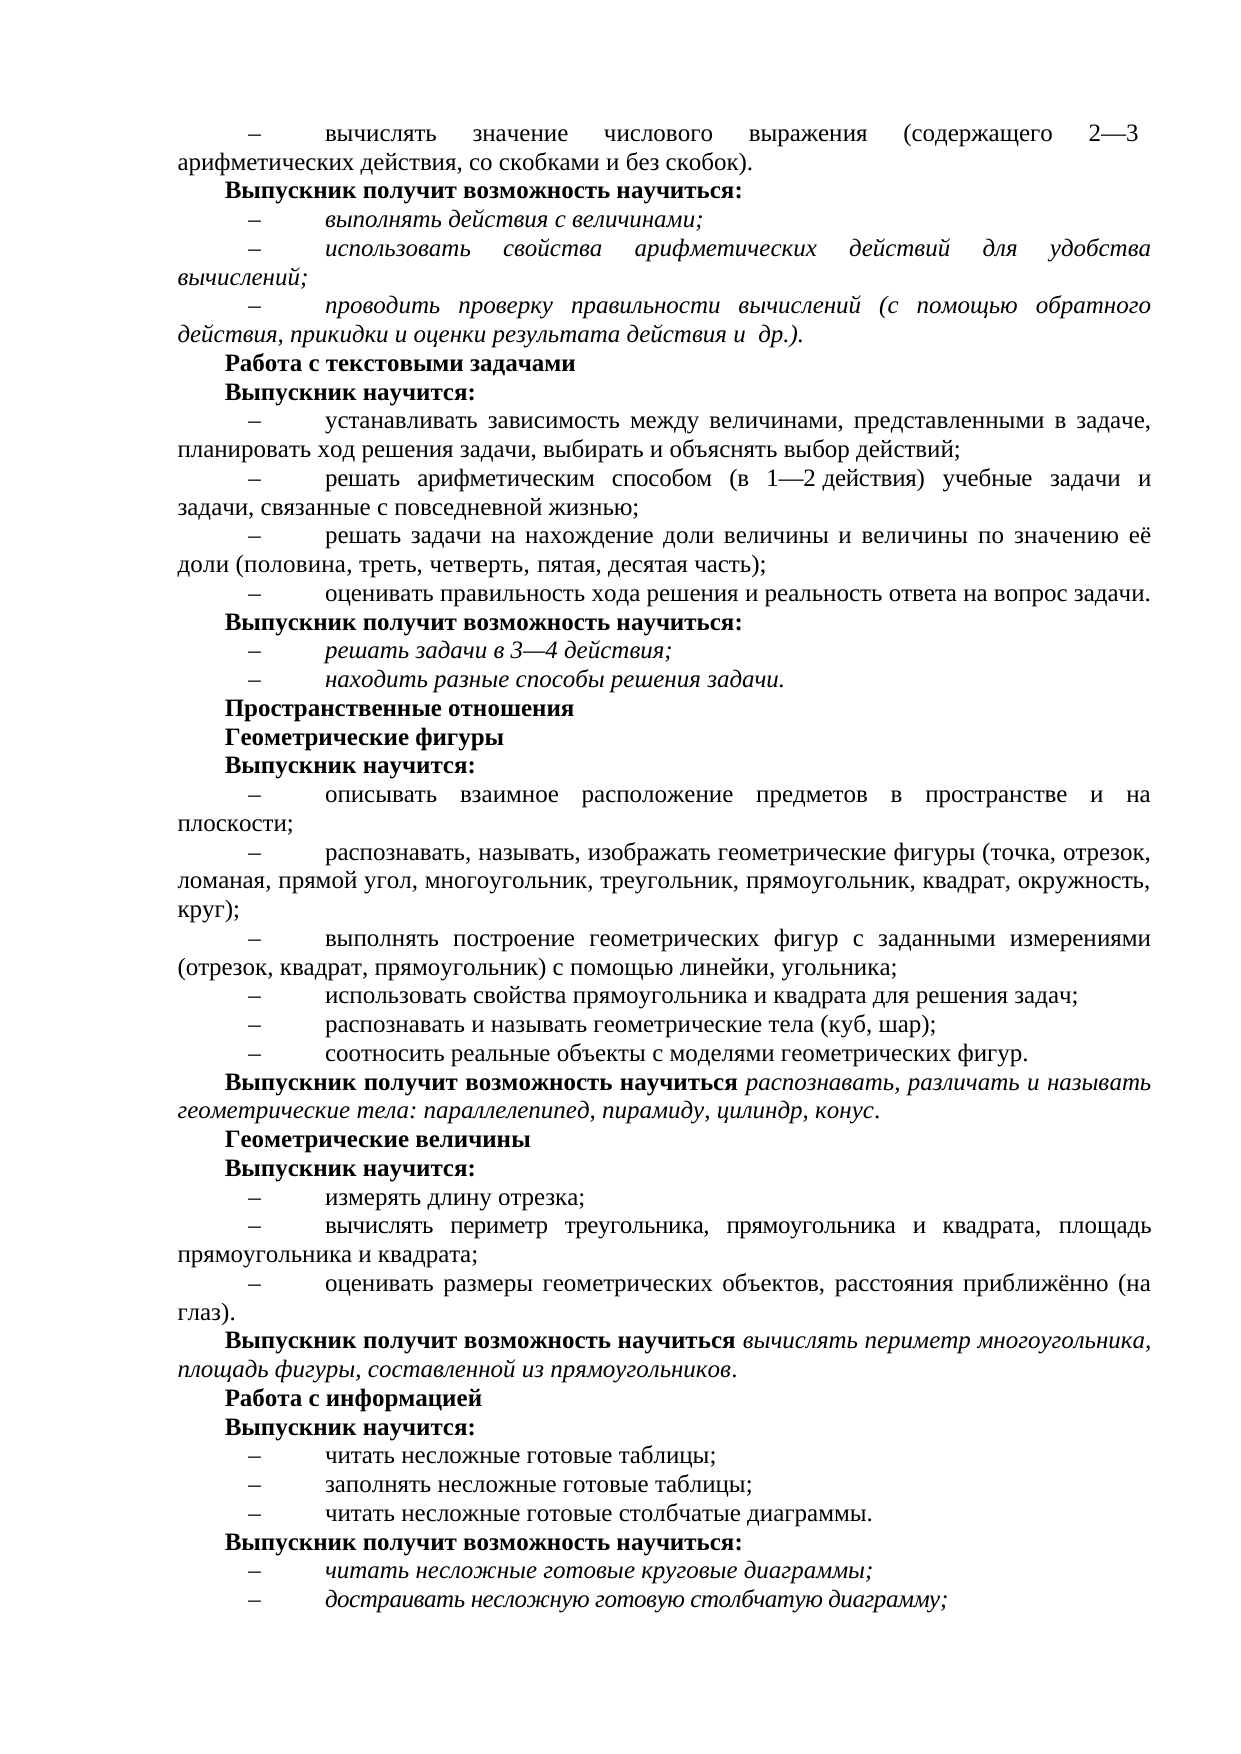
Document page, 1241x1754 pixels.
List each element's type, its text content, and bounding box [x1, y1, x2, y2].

text Выпускник получит возможность научиться: [177, 1527, 1152, 1556]
text Выпускник получит возможность научиться распознавать, различать и называть геометрические тела: параллелепипед, пирамиду, цилиндр, конус. [177, 1067, 1152, 1124]
text Работа с текстовыми задачами [177, 348, 1152, 377]
text оценивать размеры геометрических объектов, расстояния приближённо (на глаз). [177, 1268, 1152, 1326]
text Выпускник научится: [177, 377, 1152, 406]
text распознавать и называть геометрические тела (куб, шар); [177, 1009, 1152, 1038]
text Выпускник научится: [177, 1153, 1152, 1182]
text решать арифметическим способом (в 1—2 действия) учебные задачи и задачи, связанные с повседневной жизнью; [177, 463, 1152, 521]
text заполнять несложные готовые таблицы; [177, 1469, 1152, 1498]
text Геометрические величины [177, 1124, 1152, 1153]
text Выпускник получит возможность научиться вычислять периметр многоугольника, площадь фигуры, составленной из прямоугольников. [177, 1326, 1152, 1383]
text Пространственные отношения [177, 693, 1152, 722]
text проводить проверку правильности вычислений (с помощью обратного действия, прикидки и оценки результата действия и др.). [177, 291, 1152, 348]
text вычислять периметр треугольника, прямоугольника и квадрата, площадь прямоугольника и квадрата; [177, 1211, 1152, 1268]
text использовать свойства прямоугольника и квадрата для решения задач; [177, 981, 1152, 1009]
text Выпускник получит возможность научиться: [177, 607, 1152, 636]
text выполнять действия с величинами; [177, 204, 1152, 233]
text распознавать, называть, изображать геометрические фигуры (точка, отрезок, ломаная, прямой угол, многоугольник, треугольник, прямоугольник, квадрат, окружность, круг); [177, 837, 1152, 923]
text оценивать правильность хода решения и реальность ответа на вопрос задачи. [177, 578, 1152, 607]
text Выпускник получит возможность научиться: [177, 176, 1152, 204]
text Геометрические фигуры [177, 722, 1152, 751]
text измерять длину отрезка; [177, 1182, 1152, 1211]
text устанавливать зависимость между величинами, представленными в задаче, планировать ход решения задачи, выбирать и объяснять выбор действий; [177, 406, 1152, 463]
text находить разные способы решения задачи. [177, 664, 1152, 693]
text читать несложные готовые таблицы; [177, 1441, 1152, 1469]
text соотносить реальные объекты с моделями геометрических фигур. [177, 1038, 1152, 1067]
text вычислять значение числового выражения (содержащего 2—3 арифметических действия, со скобками и без скобок). [177, 118, 1152, 176]
text читать несложные готовые столбчатые диаграммы. [177, 1498, 1152, 1527]
text читать несложные готовые круговые диаграммы; [177, 1556, 1152, 1584]
text Работа с информацией [177, 1383, 1152, 1412]
text использовать свойства арифметических действий для удобства вычислений; [177, 233, 1152, 291]
text Выпускник научится: [177, 751, 1152, 779]
text описывать взаимное расположение предметов в пространстве и на плоскости; [177, 779, 1152, 837]
text решать задачи в 3—4 действия; [177, 636, 1152, 664]
text выполнять построение геометрических фигур с заданными измерениями (отрезок, квадрат, прямоугольник) с помощью линейки, угольника; [177, 923, 1152, 981]
text достраивать несложную готовую столбчатую диаграмму; [177, 1584, 1152, 1613]
text Выпускник научится: [177, 1412, 1152, 1441]
text решать задачи на нахождение доли величины и величины по значению её доли (половина, треть, четверть, пятая, десятая часть); [177, 521, 1152, 578]
